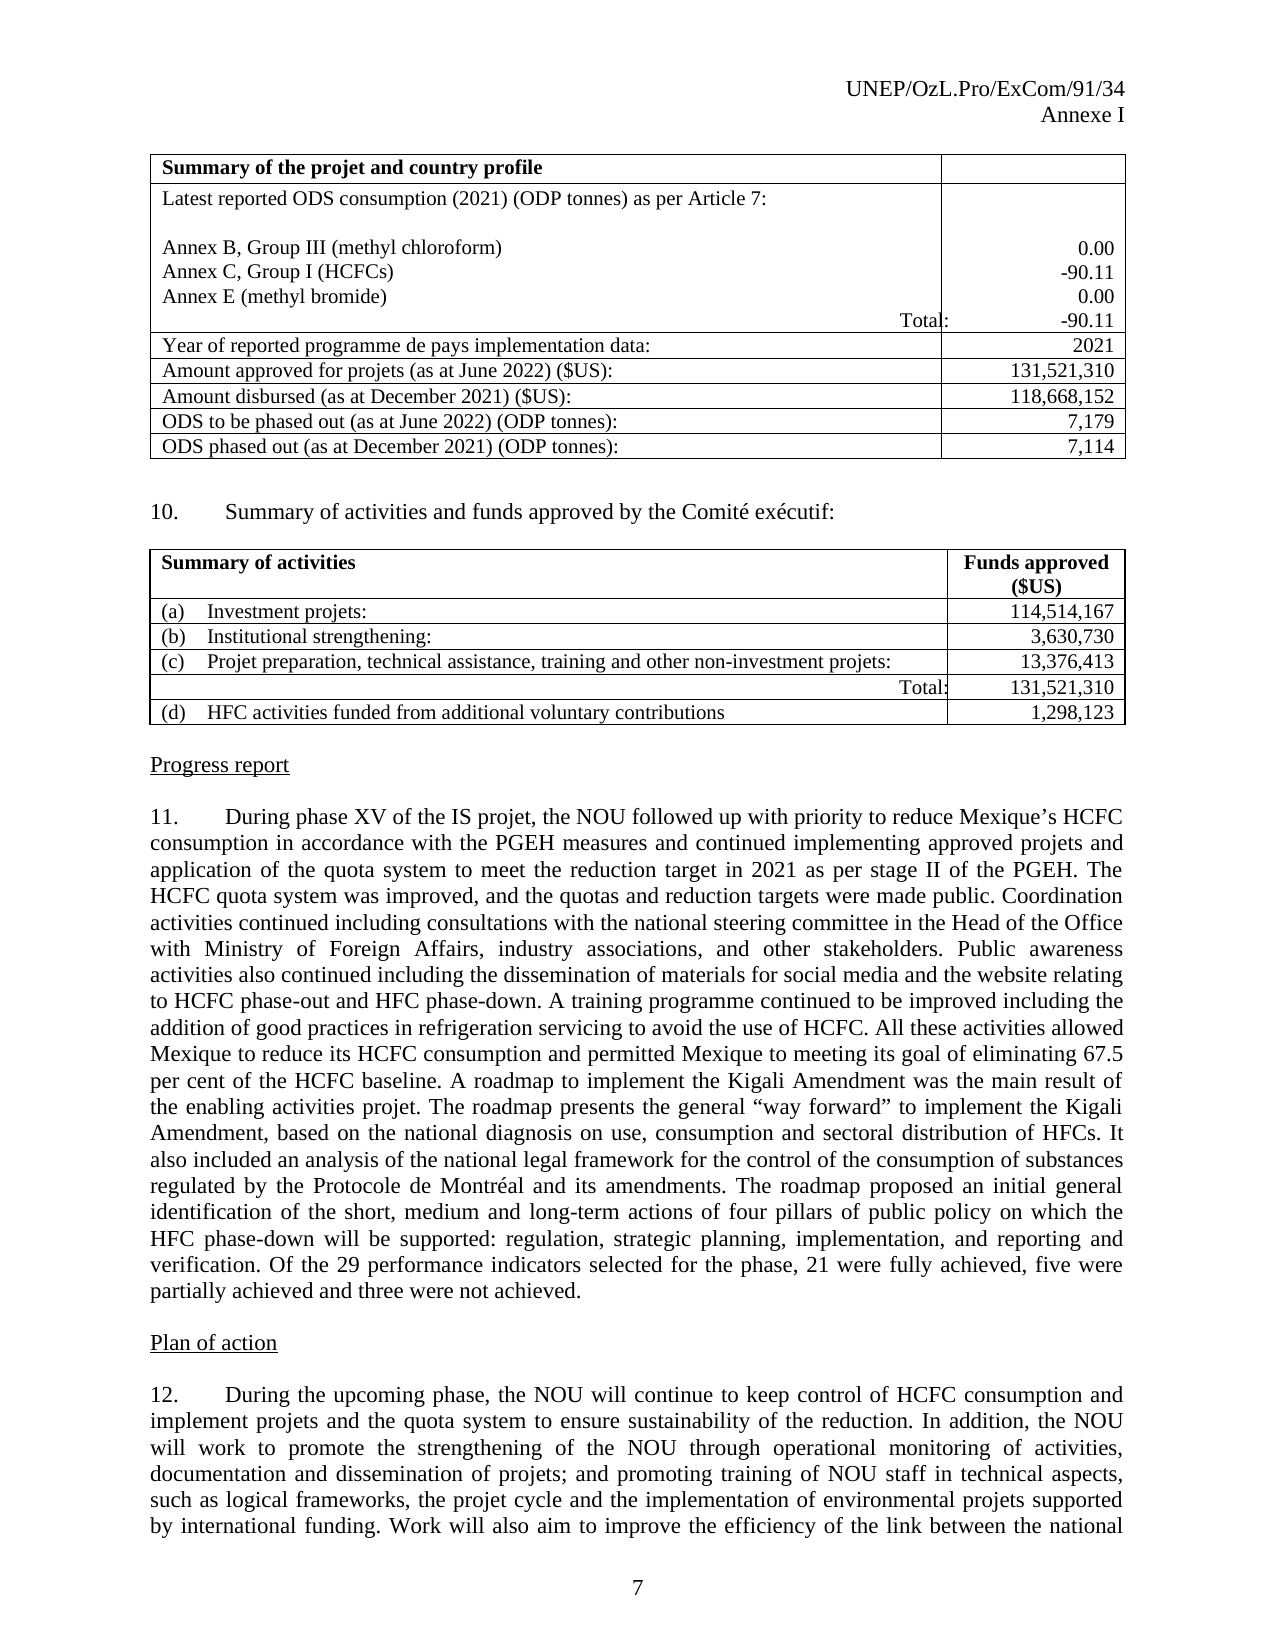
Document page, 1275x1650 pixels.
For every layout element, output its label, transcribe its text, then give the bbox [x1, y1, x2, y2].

table_cell [942, 184, 1125, 235]
table_cell Amount approved for projets (as at June 2022) ($US): [151, 359, 941, 382]
table_cell 3,630,730 [948, 624, 1124, 648]
table_cell Total: [151, 308, 941, 332]
table_cell 118,668,152 [942, 384, 1125, 408]
table_header Funds approved ($US) [948, 550, 1124, 598]
table_cell 7,179 [942, 409, 1125, 433]
table_cell 0.00 [942, 284, 1125, 308]
table_cell Investment projets: [207, 599, 947, 623]
table_cell Latest reported ODS consumption (2021) (ODP tonnes) as per Article 7: [151, 184, 941, 235]
text Plan of action [150, 1329, 1125, 1355]
table_cell Year of reported programme de pays implementation data: [151, 333, 941, 357]
table_cell Institutional strengthening: [207, 624, 947, 648]
table_header Summary of the projet and country profile [151, 155, 941, 183]
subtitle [150, 1381, 1125, 1539]
subtitle Summary of activities and funds approved by the Comité exécutif: [150, 498, 1125, 524]
table_cell Projet preparation, technical assistance, training and other non-investment projets: [207, 650, 947, 673]
table_cell 0.00 [942, 235, 1125, 259]
table_cell (a) [151, 599, 207, 623]
subtitle During phase XV of the IS projet, the NOU followed up with priority to reduce Mexique’s HCFC consumption in accordance with the PGEH measures and continued implementing approved projets and application of the quota system to meet the reduction target in 2021 as per stage II of the PGEH. The HCFC quota system was improved, and the quotas and reduction targets were made public. Coordination activities continued including consultations with the national steering committee in the Head of the Office with Ministry of Foreign Affairs, industry associations, and other stakeholders. Public awareness activities also continued including the dissemination of materials for social media and the website relating to HCFC phase-out and HFC phase-down. A training programme continued to be improved including the addition of good practices in refrigeration servicing to avoid the use of HCFC. All these activities allowed Mexique to reduce its HCFC consumption and permitted Mexique to meeting its goal of eliminating 67.5 per cent of the HCFC baseline. A roadmap to implement the Kigali Amendment was the main result of the enabling activities projet. The roadmap presents the general “way forward” to implement the Kigali Amendment, based on the national diagnosis on use, consumption and sectoral distribution of HFCs. It also included an analysis of the national legal framework for the control of the consumption of substances regulated by the Protocole de Montréal and its amendments. The roadmap proposed an initial general identification of the short, medium and long-term actions of four pillars of public policy on which the HFC phase-down will be supported: regulation, strategic planning, implementation, and reporting and verification. Of the 29 performance indicators selected for the phase, 21 were fully achieved, five were partially achieved and three were not achieved. [150, 803, 1125, 1304]
table_cell 13,376,413 [948, 650, 1124, 673]
table_cell -90.11 [942, 260, 1125, 284]
table_cell Total: [151, 675, 947, 699]
table_header [942, 155, 1125, 183]
table_cell 1,298,123 [948, 700, 1124, 724]
table_cell Amount disbursed (as at December 2021) ($US): [151, 384, 941, 408]
table_header Summary of activities [151, 550, 947, 598]
table_cell (b) [151, 624, 207, 648]
table_cell 131,521,310 [948, 675, 1124, 699]
table_cell HFC activities funded from additional voluntary contributions [207, 700, 947, 724]
table_cell Annex B, Group III (methyl chloroform) [151, 235, 941, 259]
table_cell ODS phased out (as at December 2021) (ODP tonnes): [151, 434, 941, 458]
table_cell (c) [151, 650, 207, 673]
table_cell -90.11 [942, 308, 1125, 332]
table_cell 7,114 [942, 434, 1125, 458]
table_cell Annex C, Group I (HCFCs) [151, 260, 941, 284]
table_cell 131,521,310 [942, 359, 1125, 382]
text Progress report [150, 751, 1125, 777]
table_cell 2021 [942, 333, 1125, 357]
table_cell Annex E (methyl bromide) [151, 284, 941, 308]
table_cell (d) [151, 700, 207, 724]
table_cell ODS to be phased out (as at June 2022) (ODP tonnes): [151, 409, 941, 433]
table_cell 114,514,167 [948, 599, 1124, 623]
